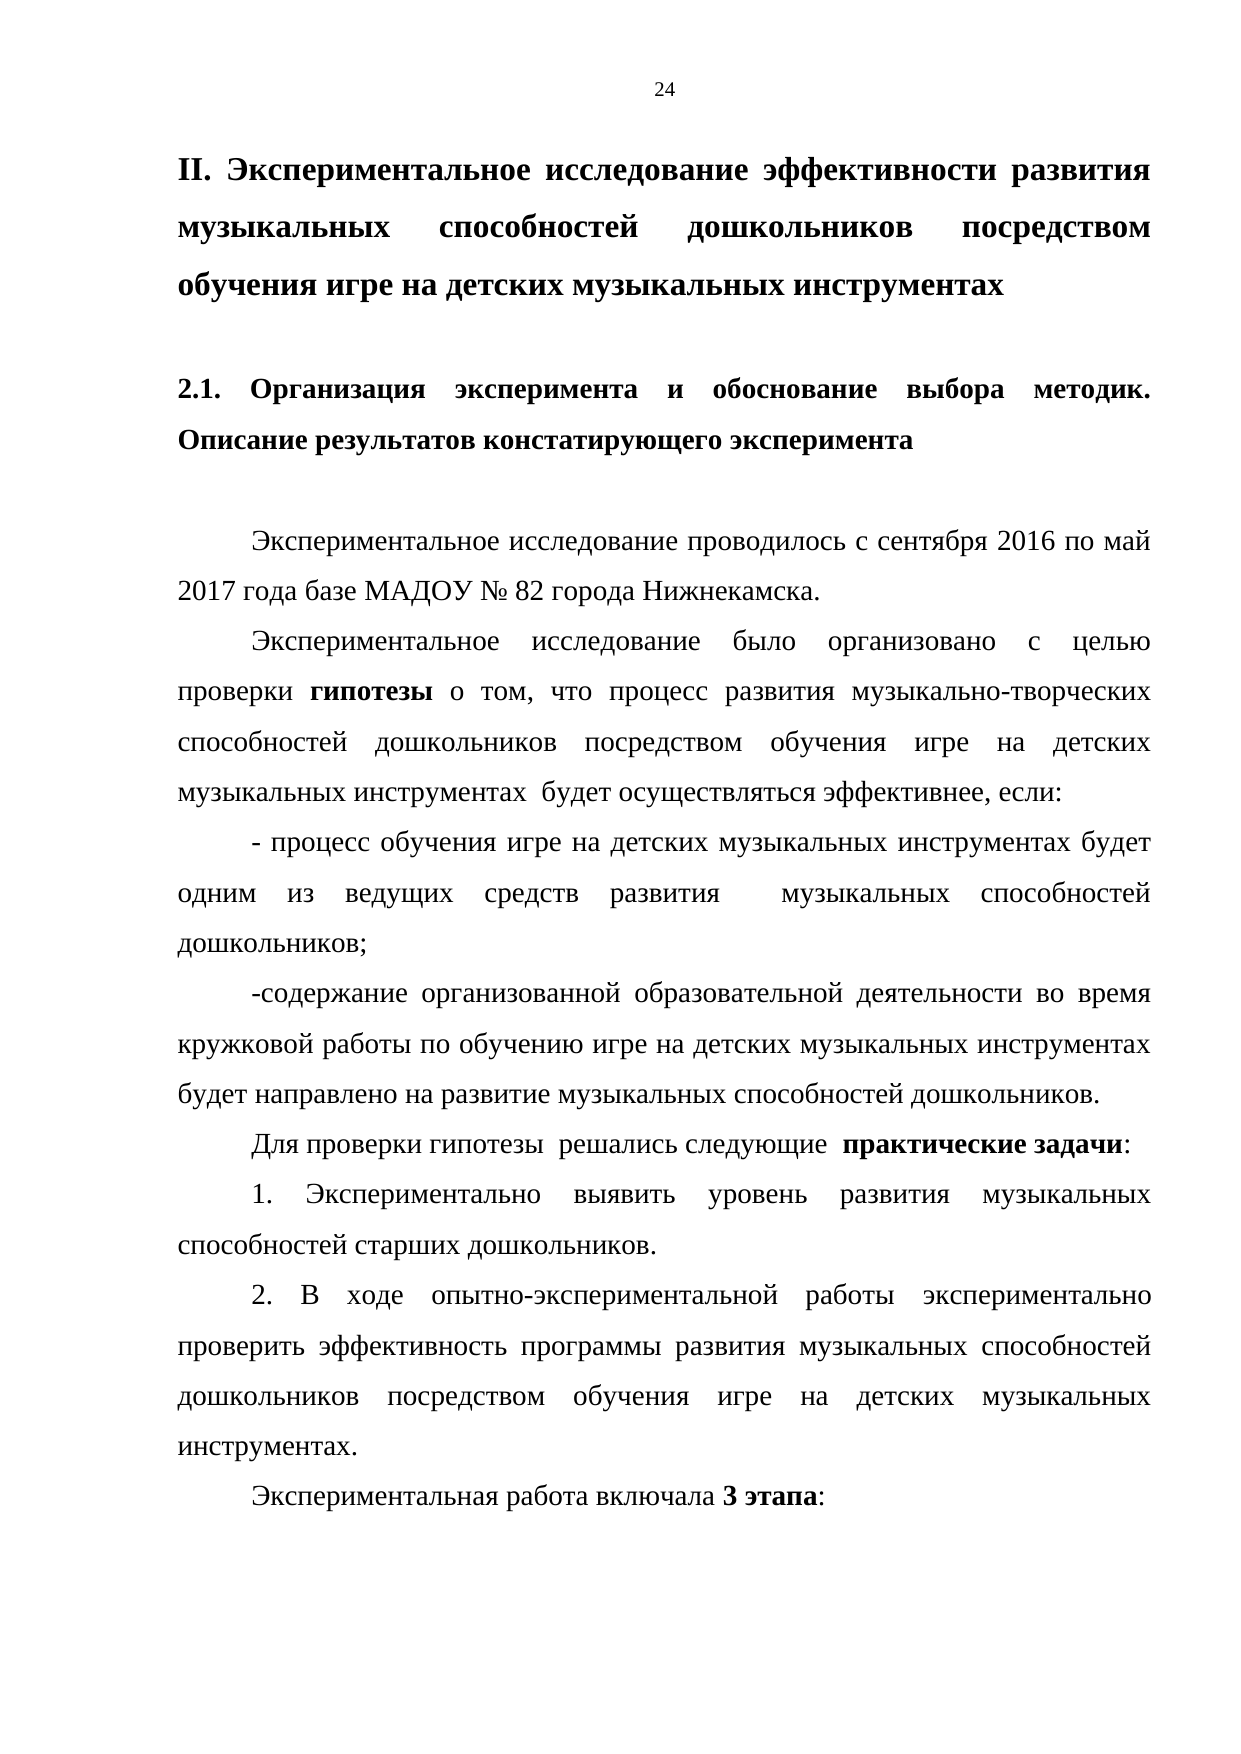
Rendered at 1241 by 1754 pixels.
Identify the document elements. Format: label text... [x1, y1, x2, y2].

text - процесс обучения игре на детских музыкальных инструментах будет одним из ведущих средств развития музыкальных способностей дошкольников; [177, 824, 1152, 959]
text Экспериментальное исследование проводилось с сентября 2016 по май 2017 года базе МАДОУ № 82 города Нижнекамска. [177, 523, 1152, 606]
text II. Экспериментальное исследование эффективности развития музыкальных способностей дошкольников посредством обучения игре на детских музыкальных инструментах [177, 149, 1152, 302]
text -содержание организованной образовательной деятельности во время кружковой работы по обучению игре на детских музыкальных инструментах будет направлено на развитие музыкальных способностей дошкольников. [177, 975, 1152, 1109]
text 2. В ходе опытно-экспериментальной работы экспериментально проверить эффективность программы развития музыкальных способностей дошкольников посредством обучения игре на детских музыкальных инструментах. [177, 1277, 1152, 1462]
text Экспериментальная работа включала 3 этапа: [177, 1478, 1152, 1512]
text 1. Экспериментально выявить уровень развития музыкальных способностей старших дошкольников. [177, 1177, 1152, 1261]
text Для проверки гипотезы решались следующие практические задачи: [177, 1126, 1152, 1160]
text Экспериментальное исследование было организовано с целью проверки гипотезы о том, что процесс развития музыкально-творческих способностей дошкольников посредством обучения игре на детских музыкальных инструментах будет осуществляться эффективнее, если: [177, 623, 1152, 808]
text 2.1. Организация эксперимента и обоснование выбора методик. Описание результатов констатирующего эксперимента [177, 372, 1152, 456]
